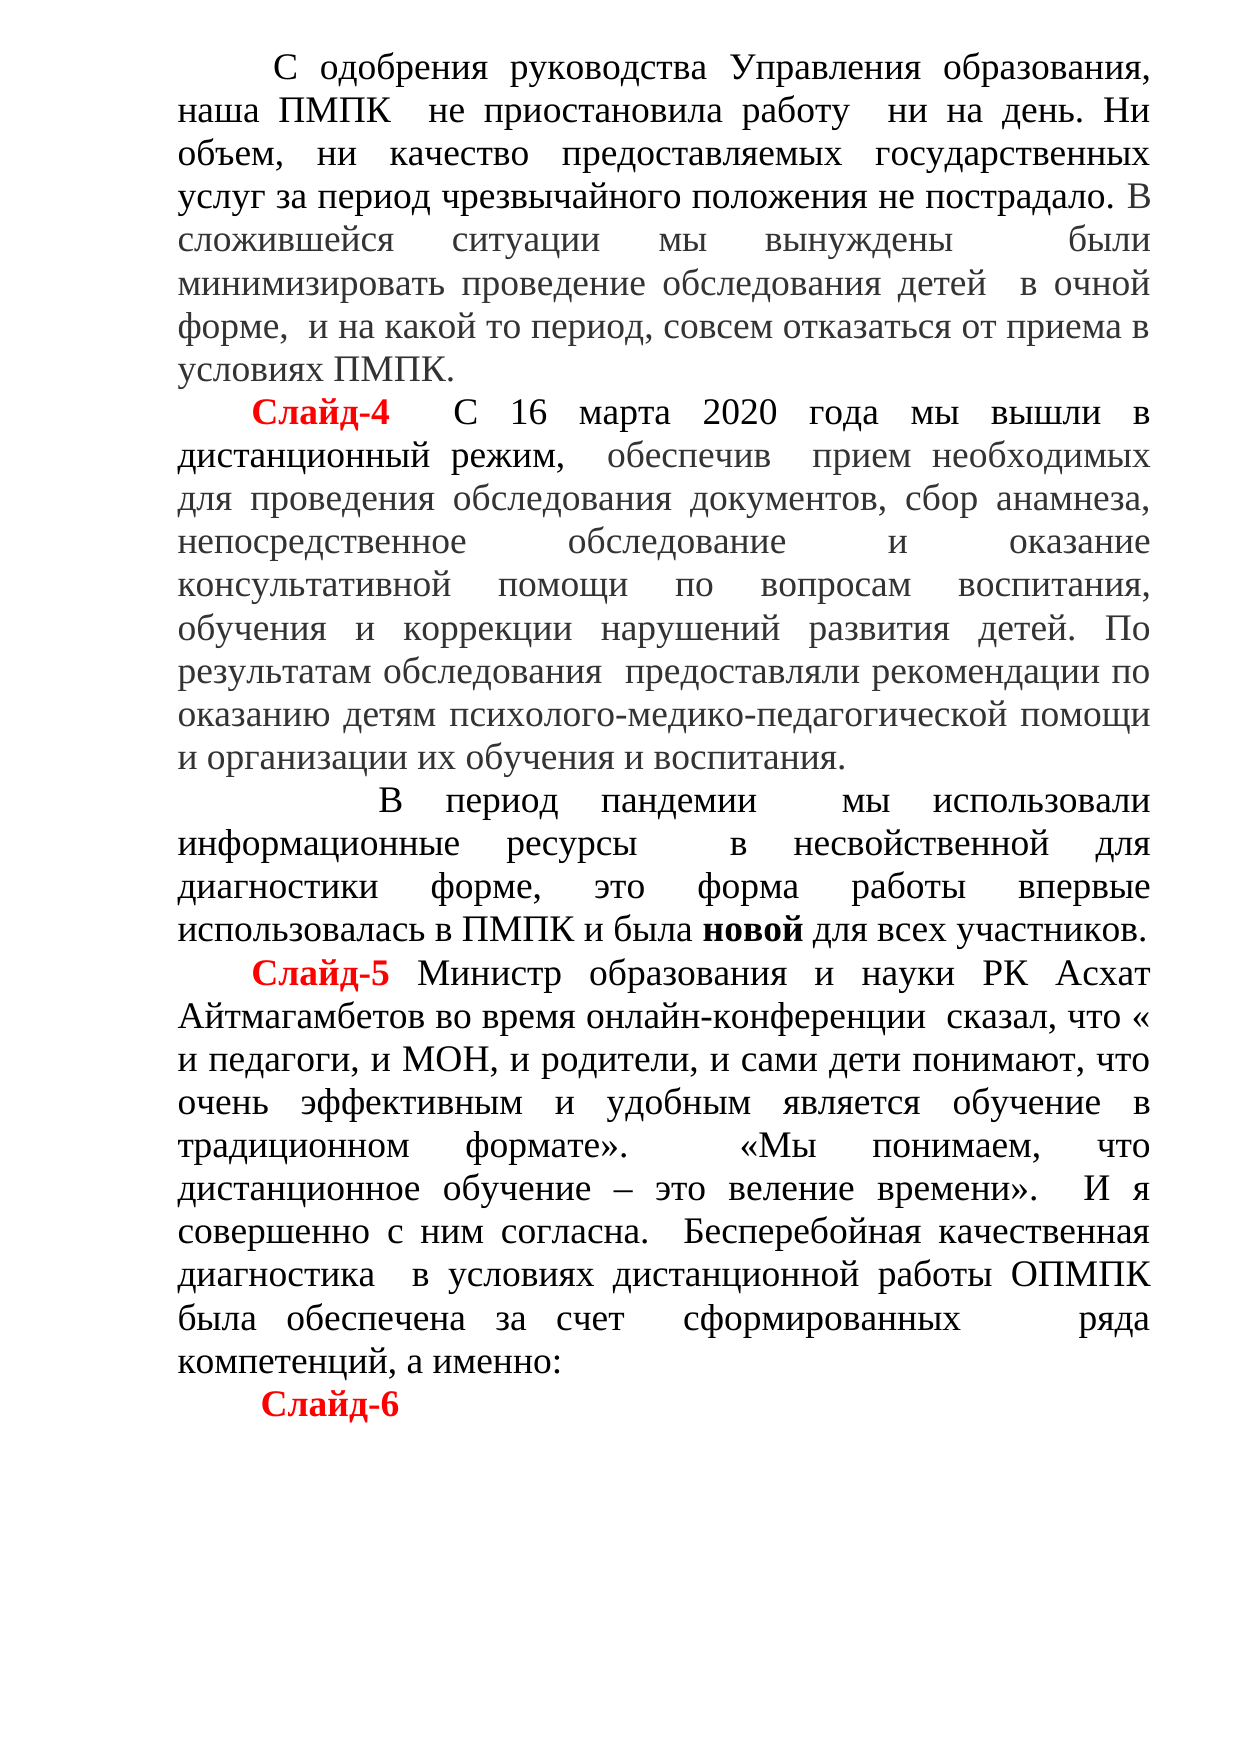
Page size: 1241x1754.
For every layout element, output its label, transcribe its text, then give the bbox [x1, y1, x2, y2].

text В период пандемии мы использовали информационные ресурсы в несвойственной для диагностики форме, это форма работы впервые использовалась в ПМПК и была новой для всех участников. [177, 777, 1152, 950]
text Слайд-4 С мы вышли в дистанционный режим, обеспечив прием необходимых для проведения обследования документов, сбор анамнеза, непосредственное обследование и оказание консультативной помощи по вопросам воспитания, обучения и коррекции нарушений развития детей. По результатам обследования предоставляли рекомендации по оказанию детям психолого-медико-педагогической помощи и организации их обучения и воспитания. [177, 389, 1152, 777]
text Слайд-5 Министр образования и науки РК Асхат Айтмагамбетов во время онлайн-конференции сказал, что « и педагоги, и МОН, и родители, и сами дети понимают, что очень эффективным и удобным является обучение в традиционном формате». «Мы понимаем, что дистанционное обучение – это веление времени». И я совершенно с ним согласна. Бесперебойная качественная диагностика в условиях дистанционной работы ОПМПК была обеспечена за счет сформированных ряда компетенций, а именно: [177, 950, 1152, 1381]
text С одобрения руководства Управления образования, наша ПМПК не приостановила работу ни на день. Ни объем, ни качество предоставляемых государственных услуг за период чрезвычайного положения не пострадало. В сложившейся ситуации мы вынуждены были минимизировать проведение обследования детей в очной форме, и на какой то период, совсем отказаться от приема в условиях ПМПК. [177, 44, 1152, 389]
text Слайд-6 [177, 1381, 1152, 1424]
